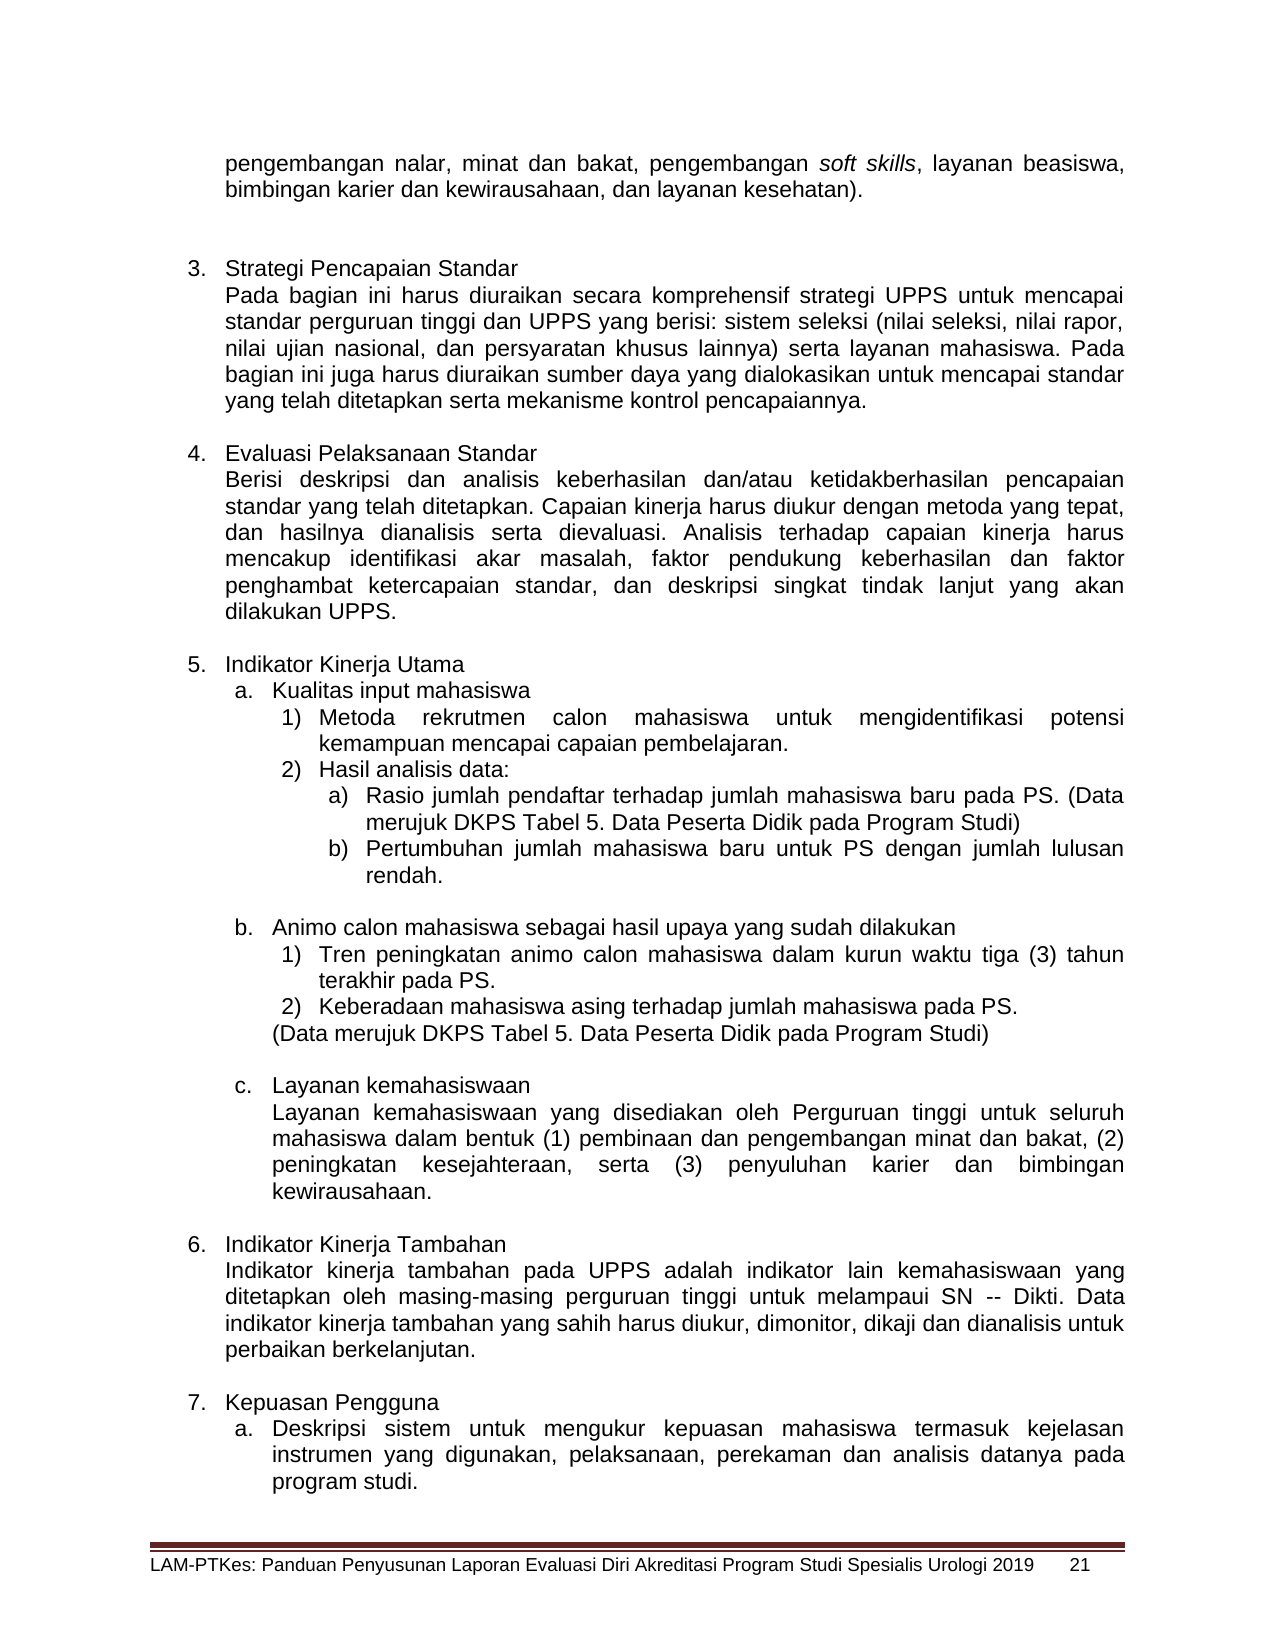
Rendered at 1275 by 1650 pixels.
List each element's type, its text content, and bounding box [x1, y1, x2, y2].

list Pertumbuhan jumlah mahasiswa baru untuk PS dengan jumlah lulusan rendah. [328, 835, 1125, 888]
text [225, 150, 1125, 203]
list Deskripsi sistem untuk mengukur kepuasan mahasiswa termasuk kejelasan instrumen yang digunakan, pelaksanaan, perekaman dan analisis datanya pada program studi. [234, 1415, 1125, 1494]
text Layanan kemahasiswaan yang disediakan oleh Perguruan tinggi untuk seluruh mahasiswa dalam bentuk (1) pembinaan dan pengembangan minat dan bakat, (2) peningkatan kesejahteraan, serta (3) penyuluhan karier dan bimbingan kewirausahaan. [272, 1099, 1125, 1204]
list Indikator Kinerja Tambahan [187, 1231, 1125, 1257]
text Berisi deskripsi dan analisis keberhasilan dan/atau ketidakberhasilan pencapaian standar yang telah ditetapkan. Capaian kinerja harus diukur dengan metoda yang tepat, dan hasilnya dianalisis serta dievaluasi. Analisis terhadap capaian kinerja harus mencakup identifikasi akar masalah, faktor pendukung keberhasilan dan faktor penghambat ketercapaian standar, dan deskripsi singkat tindak lanjut yang akan dilakukan UPPS. [225, 466, 1125, 624]
list Kepuasan Pengguna [187, 1389, 1125, 1415]
list Kualitas input mahasiswa [234, 677, 1125, 703]
text Indikator kinerja tambahan pada UPPS adalah indikator lain kemahasiswaan yang ditetapkan oleh masing-masing perguruan tinggi untuk melampaui SN -- Dikti. Data indikator kinerja tambahan yang sahih harus diukur, dimonitor, dikaji dan dianalisis untuk perbaikan berkelanjutan. [225, 1257, 1125, 1362]
list Layanan kemahasiswaan [234, 1072, 1125, 1099]
list Indikator Kinerja Utama [187, 651, 1125, 677]
list Keberadaan mahasiswa asing terhadap jumlah mahasiswa pada PS. [281, 993, 1125, 1020]
list Tren peningkatan animo calon mahasiswa dalam kurun waktu tiga (3) tahun terakhir pada PS. [281, 941, 1125, 993]
list Evaluasi Pelaksanaan Standar [187, 440, 1125, 466]
list Animo calon mahasiswa sebagai hasil upaya yang sudah dilakukan [234, 914, 1125, 941]
text (Data merujuk DKPS Tabel 5. Data Peserta Didik pada Program Studi) [272, 1020, 1125, 1046]
list Metoda rekrutmen calon mahasiswa untuk mengidentifikasi potensi kemampuan mencapai capaian pembelajaran. [281, 703, 1125, 756]
list Strategi Pencapaian Standar [187, 255, 1125, 282]
list Hasil analisis data: [281, 756, 1125, 782]
list Rasio jumlah pendaftar terhadap jumlah mahasiswa baru pada PS. (Data merujuk DKPS Tabel 5. Data Peserta Didik pada Program Studi) [328, 782, 1125, 835]
text Pada bagian ini harus diuraikan secara komprehensif strategi UPPS untuk mencapai standar perguruan tinggi dan UPPS yang berisi: sistem seleksi (nilai seleksi, nilai rapor, nilai ujian nasional, dan persyaratan khusus lainnya) serta layanan mahasiswa. Pada bagian ini juga harus diuraikan sumber daya yang dialokasikan untuk mencapai standar yang telah ditetapkan serta mekanisme kontrol pencapaiannya. [225, 282, 1125, 413]
